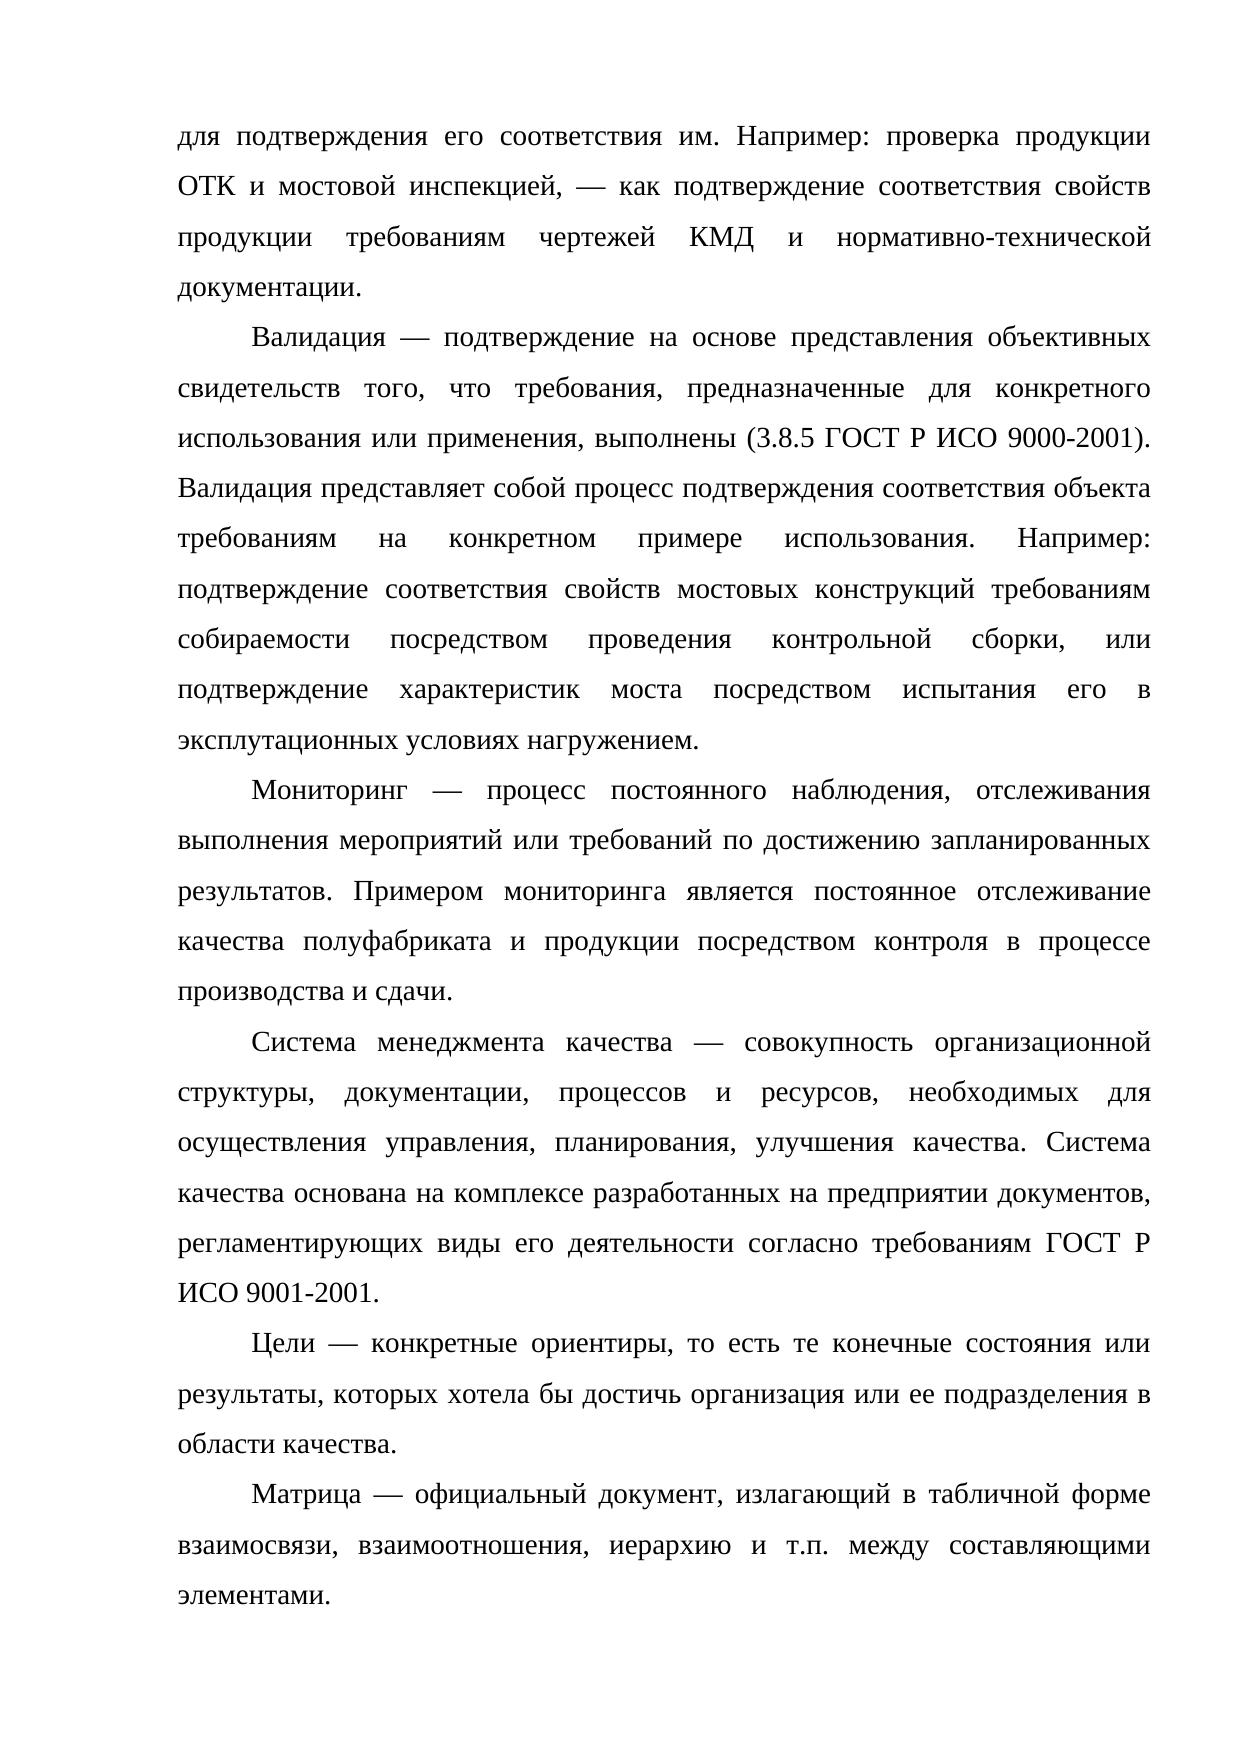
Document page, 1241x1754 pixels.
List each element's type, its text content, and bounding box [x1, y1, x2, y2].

text Матрица — официальный документ, излагающий в табличной форме взаимосвязи, взаимоотношения, иерархию и т.п. между составляющими элементами. [177, 1477, 1152, 1611]
text Система менеджмента качества — совокупность организационной структуры, документации, процессов и ресурсов, необходимых для осуществления управления, планирования, улучшения качества. Система качества основана на комплексе разработанных на предприятии документов, регламентирующих виды его деятельности согласно требованиям ГОСТ Р ИСО 9001-2001. [177, 1024, 1152, 1309]
text Мониторинг — процесс постоянного наблюдения, отслеживания выполнения мероприятий или требований по достижению запланированных результатов. Примером мониторинга является постоянное отслеживание качества полуфабриката и продукции посредством контроля в процессе производства и сдачи. [177, 772, 1152, 1007]
text Цели — конкретные ориентиры, то есть те конечные состояния или результаты, которых хотела бы достичь организация или ее подразделения в области качества. [177, 1326, 1152, 1460]
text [177, 118, 1152, 303]
text Валидация — подтверждение на основе представления объективных свидетельств того, что требования, предназначенные для конкретного использования или применения, выполнены (3.8.5 ГОСТ Р ИСО 9000-2001). Валидация представляет собой процесс подтверждения соответствия объекта требованиям на конкретном примере использования. Например: подтверждение соответствия свойств мостовых конструкций требованиям собираемости посредством проведения контрольной сборки, или подтверждение характеристик моста посредством испытания его в эксплутационных условиях нагружением. [177, 319, 1152, 755]
